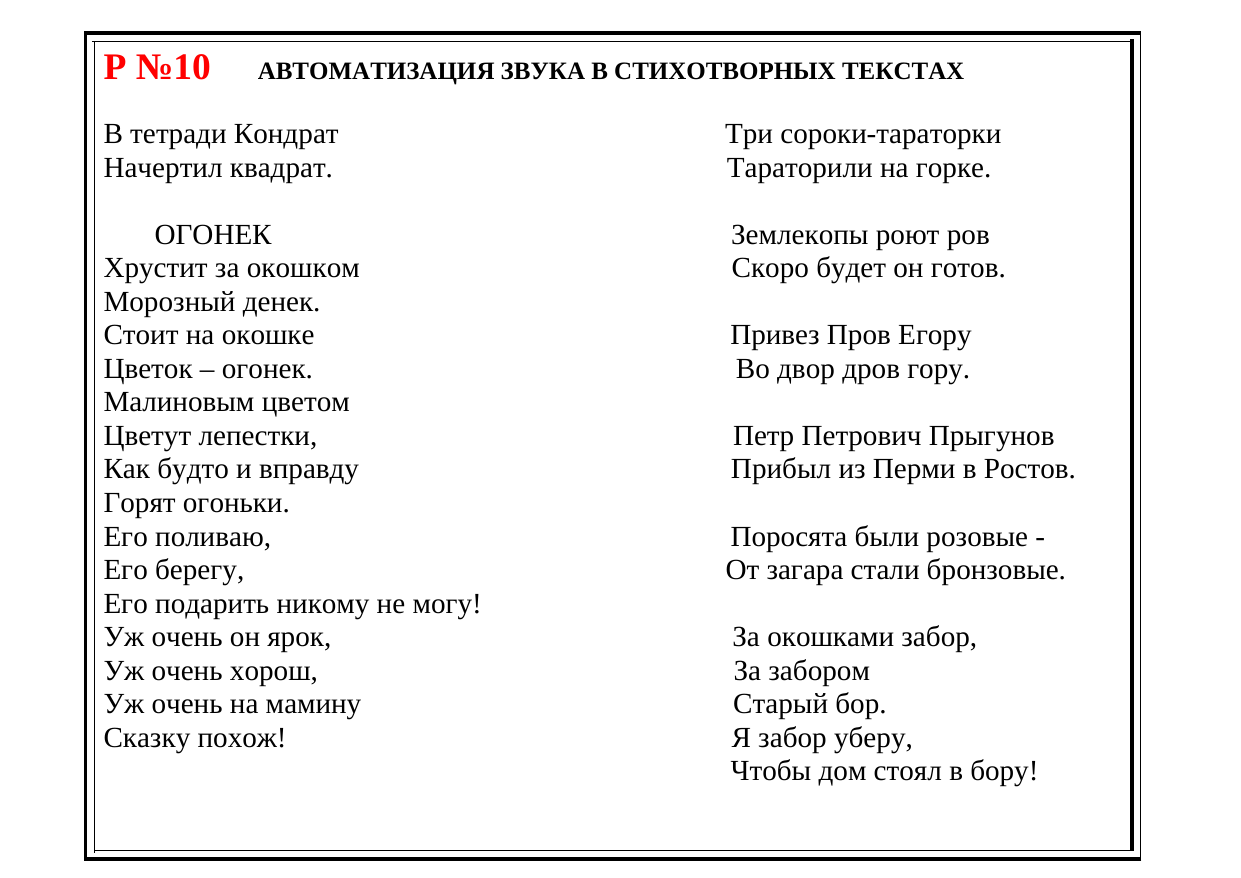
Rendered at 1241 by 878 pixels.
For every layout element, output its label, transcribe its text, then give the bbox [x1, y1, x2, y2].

text ОГОНЕК Землекопы роют ров [103, 217, 1122, 250]
text Чтобы дом стоял в бору! [103, 753, 1122, 787]
text Хрустит за окошком Скоро будет он готов. [103, 250, 1122, 284]
text Морозный денек. [103, 284, 1122, 317]
text Горят огоньки. [103, 485, 1122, 519]
text Цветут лепестки, Петр Петрович Прыгунов [103, 418, 1122, 452]
text Начертил квадрат. Тараторили на горке. [103, 150, 1122, 183]
text Его подарить никому не могу! [103, 586, 1122, 619]
text Уж очень он ярок, За окошками забор, [103, 619, 1122, 653]
text Его берегу, От загара стали бронзовые. [103, 552, 1122, 586]
text Его поливаю, Поросята были розовые - [103, 519, 1122, 552]
text Уж очень хорош, За забором [103, 653, 1122, 686]
text Стоит на окошке Привез Пров Егору [103, 317, 1122, 351]
text Малиновым цветом [103, 384, 1122, 418]
text Уж очень на мамину Старый бор. [103, 686, 1122, 720]
text Сказку похож! Я забор уберу, [103, 720, 1122, 753]
text Р №10 АВТОМАТИЗАЦИЯ ЗВУКА В СТИХОТВОРНЫХ ТЕКСТАХ [103, 44, 1122, 87]
text В тетради Кондрат Три сороки-тараторки [103, 116, 1122, 150]
text Как будто и вправду Прибыл из Перми в Ростов. [103, 452, 1122, 485]
text Цветок – огонек. Во двор дров гору. [103, 351, 1122, 384]
